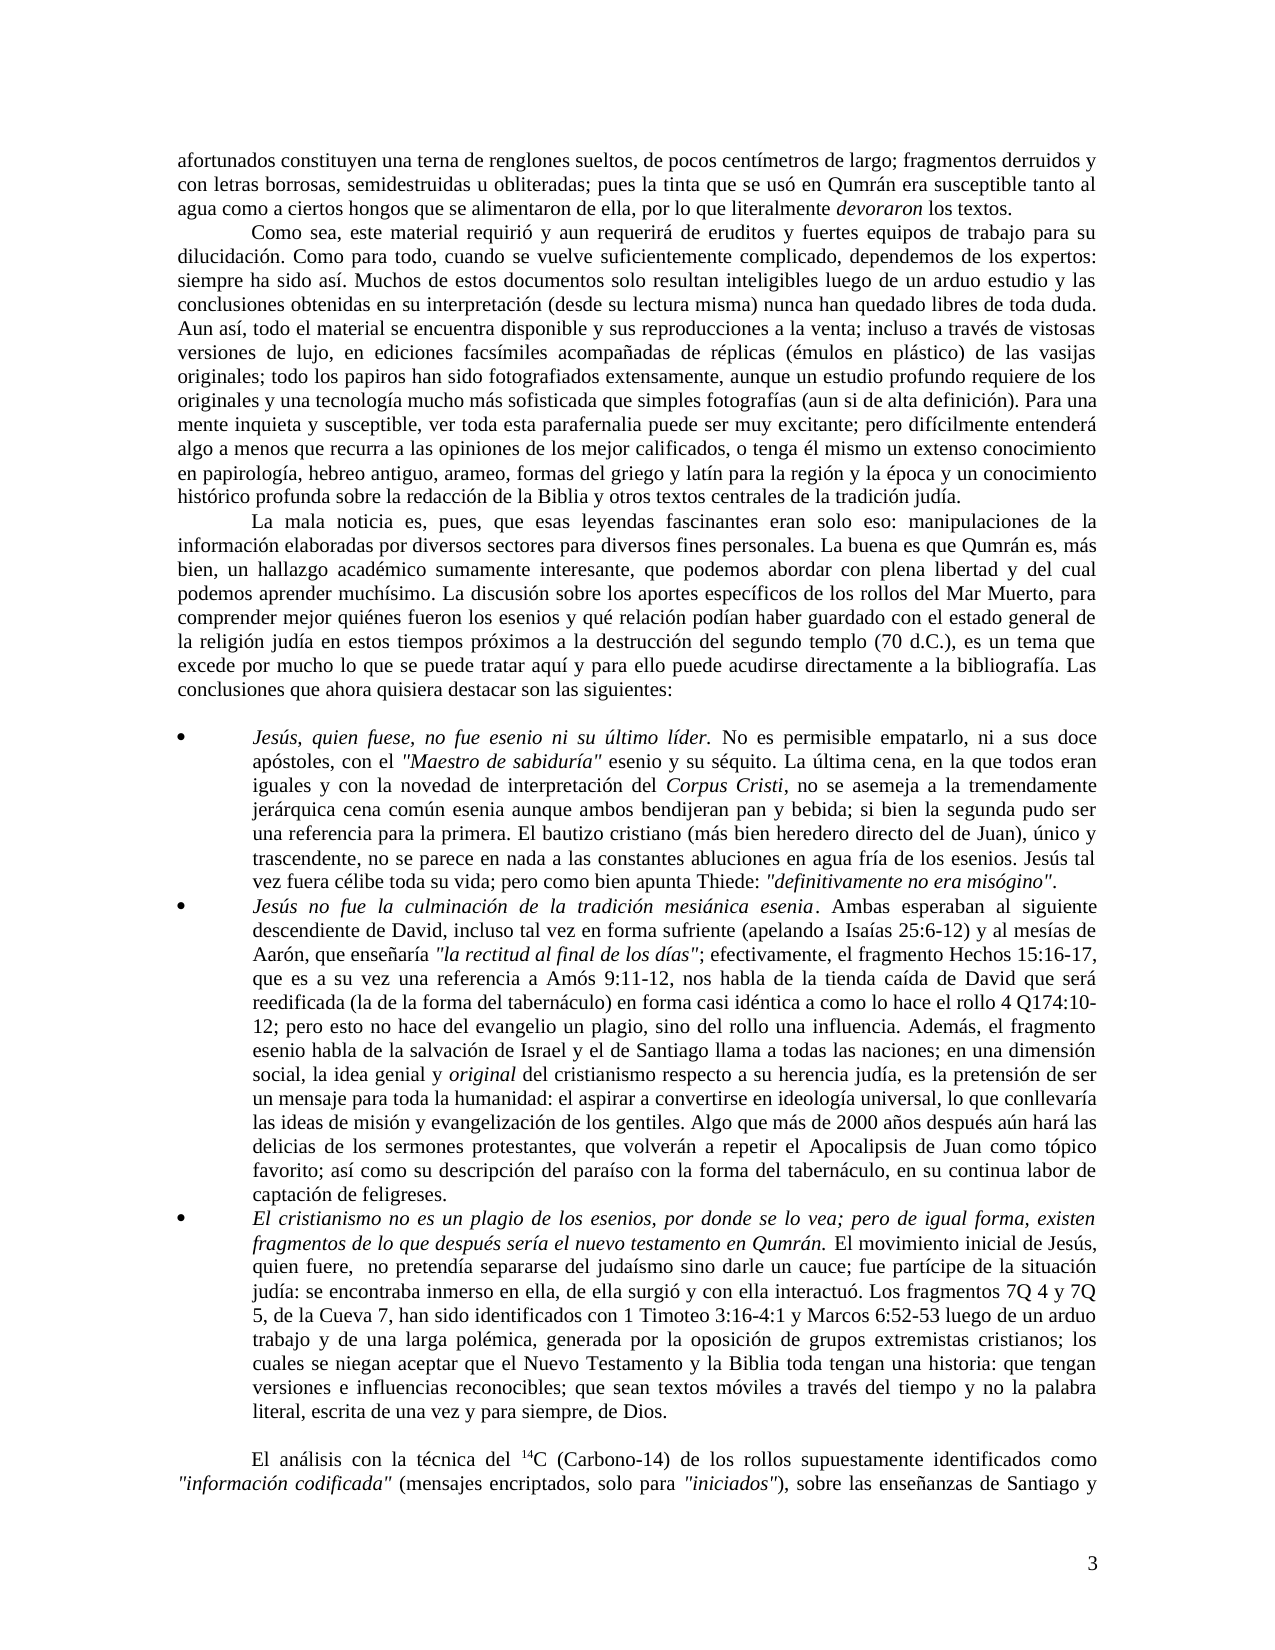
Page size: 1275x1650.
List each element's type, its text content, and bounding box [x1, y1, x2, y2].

list Jesús no fue la culminación de la tradición mesiánica esenia. Ambas esperaban al siguiente descendiente de David, incluso tal vez en forma sufriente (apelando a Isaías 25:6-12) y al mesías de Aarón, que enseñaría "la rectitud al final de los días"; efectivamente, el fragmento Hechos 15:16-17, que es a su vez una referencia a Amós 9:11-12, nos habla de la tienda caída de David que será reedificada (la de la forma del tabernáculo) en forma casi idéntica a como lo hace el rollo 4 Q174:10-12; pero esto no hace del evangelio un plagio, sino del rollo una influencia. Además, el fragmento esenio habla de la salvación de Israel y el de Santiago llama a todas las naciones; en una dimensión social, la idea genial y original del cristianismo respecto a su herencia judía, es la pretensión de ser un mensaje para toda la humanidad: el aspirar a convertirse en ideología universal, lo que conllevaría las ideas de misión y evangelización de los gentiles. Algo que más de 2000 años después aún hará las delicias de los sermones protestantes, que volverán a repetir el Apocalipsis de Juan como tópico favorito; así como su descripción del paraíso con la forma del tabernáculo, en su continua labor de captación de feligreses. [177, 893, 1098, 1206]
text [177, 148, 1098, 220]
list El cristianismo no es un plagio de los esenios, por donde se lo vea; pero de igual forma, existen fragmentos de lo que después sería el nuevo testamento en Qumrán. El movimiento inicial de Jesús, quien fuere, no pretendía separarse del judaísmo sino darle un cauce; fue partícipe de la situación judía: se encontraba inmerso en ella, de ella surgió y con ella interactuó. Los fragmentos 7Q 4 y 7Q 5, de la Cueva 7, han sido identificados con 1 Timoteo 3:16-4:1 y Marcos 6:52-53 luego de un arduo trabajo y de una larga polémica, generada por la oposición de grupos extremistas cristianos; los cuales se niegan aceptar que el Nuevo Testamento y la Biblia toda tengan una historia: que tengan versiones e influencias reconocibles; que sean textos móviles a través del tiempo y no la palabra literal, escrita de una vez y para siempre, de Dios. [177, 1206, 1098, 1423]
text Como sea, este material requirió y aun requerirá de eruditos y fuertes equipos de trabajo para su dilucidación. Como para todo, cuando se vuelve suficientemente complicado, dependemos de los expertos: siempre ha sido así. Muchos de estos documentos solo resultan inteligibles luego de un arduo estudio y las conclusiones obtenidas en su interpretación (desde su lectura misma) nunca han quedado libres de toda duda. Aun así, todo el material se encuentra disponible y sus reproducciones a la venta; incluso a través de vistosas versiones de lujo, en ediciones facsímiles acompañadas de réplicas (émulos en plástico) de las vasijas originales; todo los papiros han sido fotografiados extensamente, aunque un estudio profundo requiere de los originales y una tecnología mucho más sofisticada que simples fotografías (aun si de alta definición). Para una mente inquieta y susceptible, ver toda esta parafernalia puede ser muy excitante; pero difícilmente entenderá algo a menos que recurra a las opiniones de los mejor calificados, o tenga él mismo un extenso conocimiento en papirología, hebreo antiguo, arameo, formas del griego y latín para la región y la época y un conocimiento histórico profunda sobre la redacción de la Biblia y otros textos centrales de la tradición judía. [177, 220, 1098, 508]
list Jesús, quien fuese, no fue esenio ni su último líder. No es permisible empatarlo, ni a sus doce apóstoles, con el "Maestro de sabiduría" esenio y su séquito. La última cena, en la que todos eran iguales y con la novedad de interpretación del Corpus Cristi, no se asemeja a la tremendamente jerárquica cena común esenia aunque ambos bendijeran pan y bebida; si bien la segunda pudo ser una referencia para la primera. El bautizo cristiano (más bien heredero directo del de Juan), único y trascendente, no se parece en nada a las constantes abluciones en agua fría de los esenios. Jesús tal vez fuera célibe toda su vida; pero como bien apunta Thiede: "definitivamente no era misógino". [177, 725, 1098, 893]
text La mala noticia es, pues, que esas leyendas fascinantes eran solo eso: manipulaciones de la información elaboradas por diversos sectores para diversos fines personales. La buena es que Qumrán es, más bien, un hallazgo académico sumamente interesante, que podemos abordar con plena libertad y del cual podemos aprender muchísimo. La discusión sobre los aportes específicos de los rollos del Mar Muerto, para comprender mejor quiénes fueron los esenios y qué relación podían haber guardado con el estado general de la religión judía en estos tiempos próximos a la destrucción del segundo templo (70 d.C.), es un tema que excede por mucho lo que se puede tratar aquí y para ello puede acudirse directamente a la bibliografía. Las conclusiones que ahora quisiera destacar son las siguientes: [177, 508, 1098, 701]
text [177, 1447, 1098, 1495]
